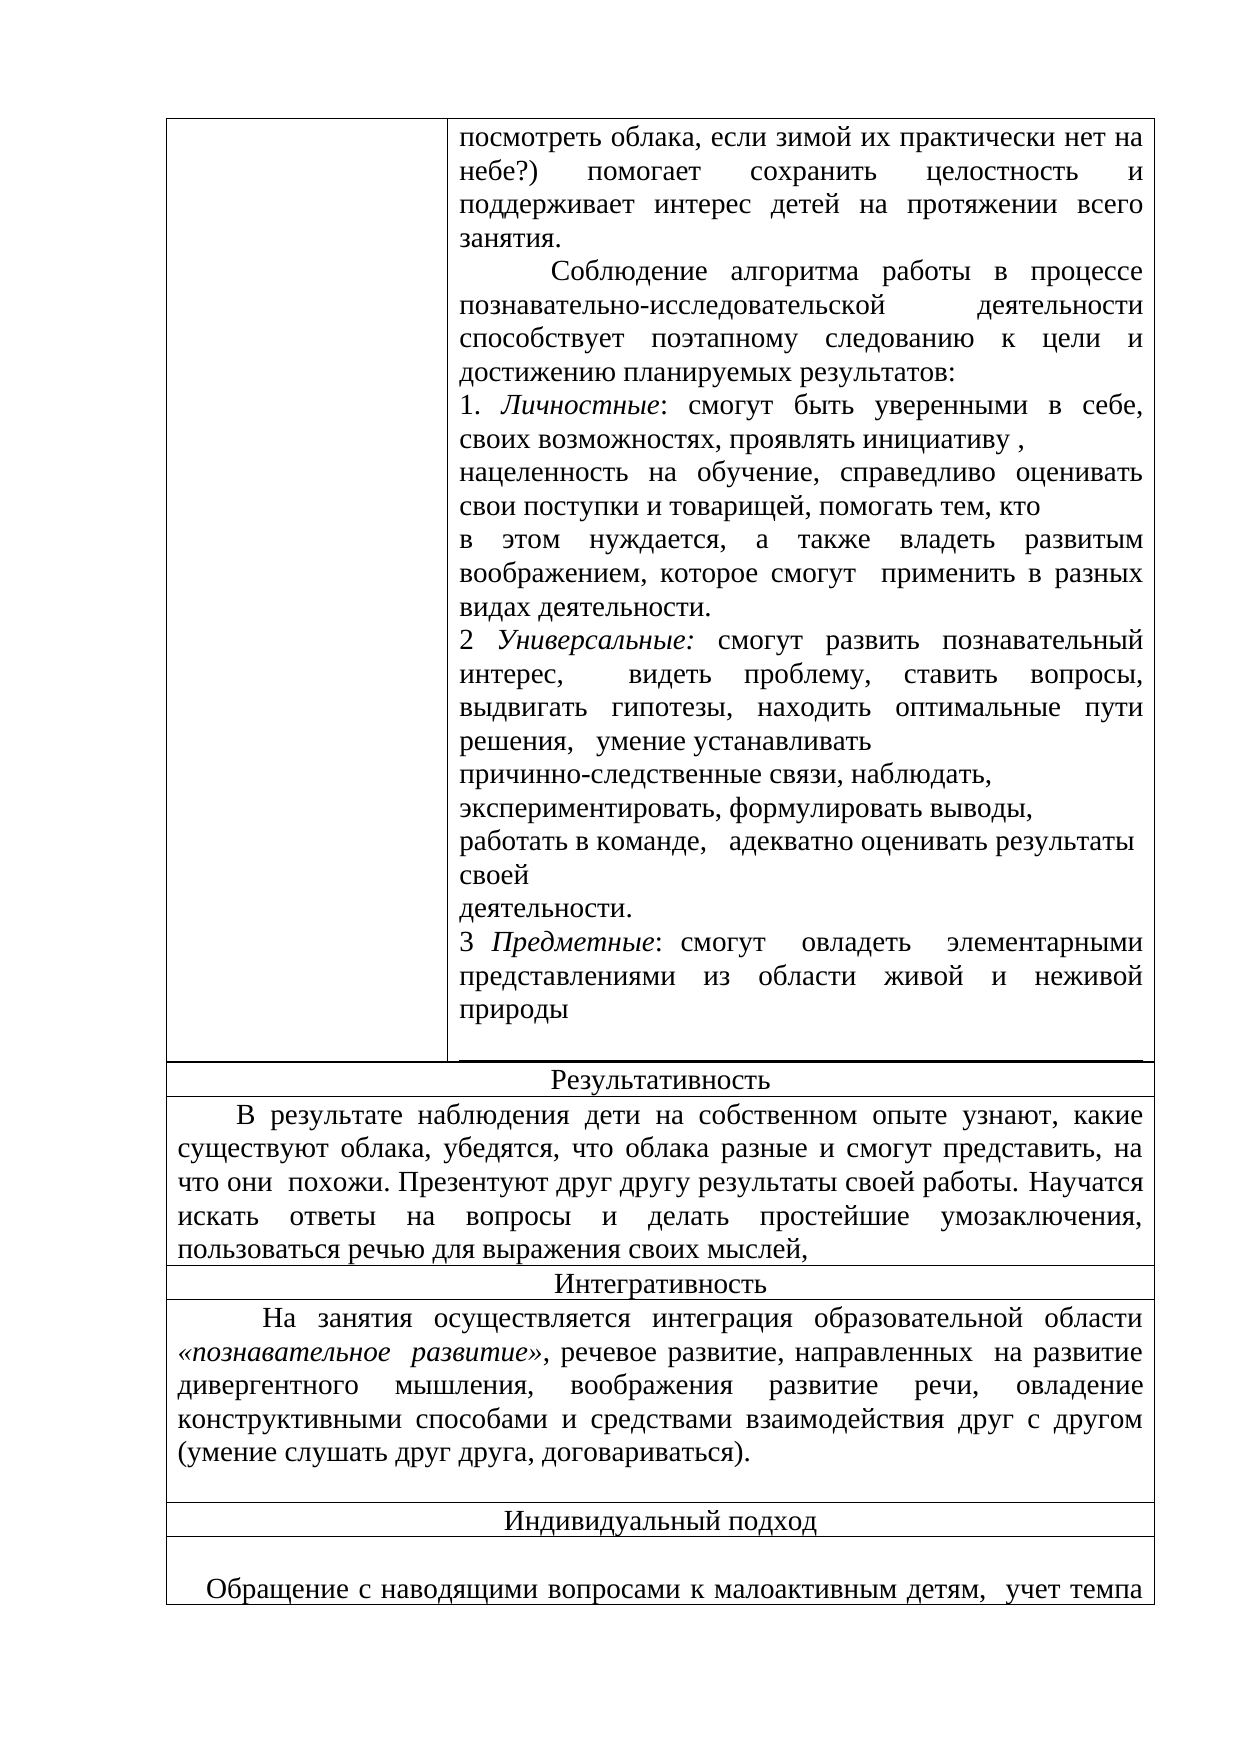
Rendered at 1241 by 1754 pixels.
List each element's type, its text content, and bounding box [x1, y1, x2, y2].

table_cell В результате наблюдения дети на собственном опыте узнают, какие существуют облака, убедятся, что облака разные и смогут представить, на что они похожи. Презентуют друг другу результаты своей работы. Научатся искать ответы на вопросы и делать простейшие умозаключения, пользоваться речью для выражения своих мыслей, [167, 1097, 1154, 1265]
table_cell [448, 119, 1154, 1061]
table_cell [167, 1537, 1154, 1604]
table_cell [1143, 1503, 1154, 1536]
table_cell [167, 119, 447, 1061]
table_cell На занятия осуществляется интеграция образовательной области «познавательное развитие», речевое развитие, направленных на развитие дивергентного мышления, воображения развитие речи, овладение конструктивными способами и средствами взаимодействия друг с другом (умение слушать друг друга, договариваться). [167, 1300, 1154, 1502]
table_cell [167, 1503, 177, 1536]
